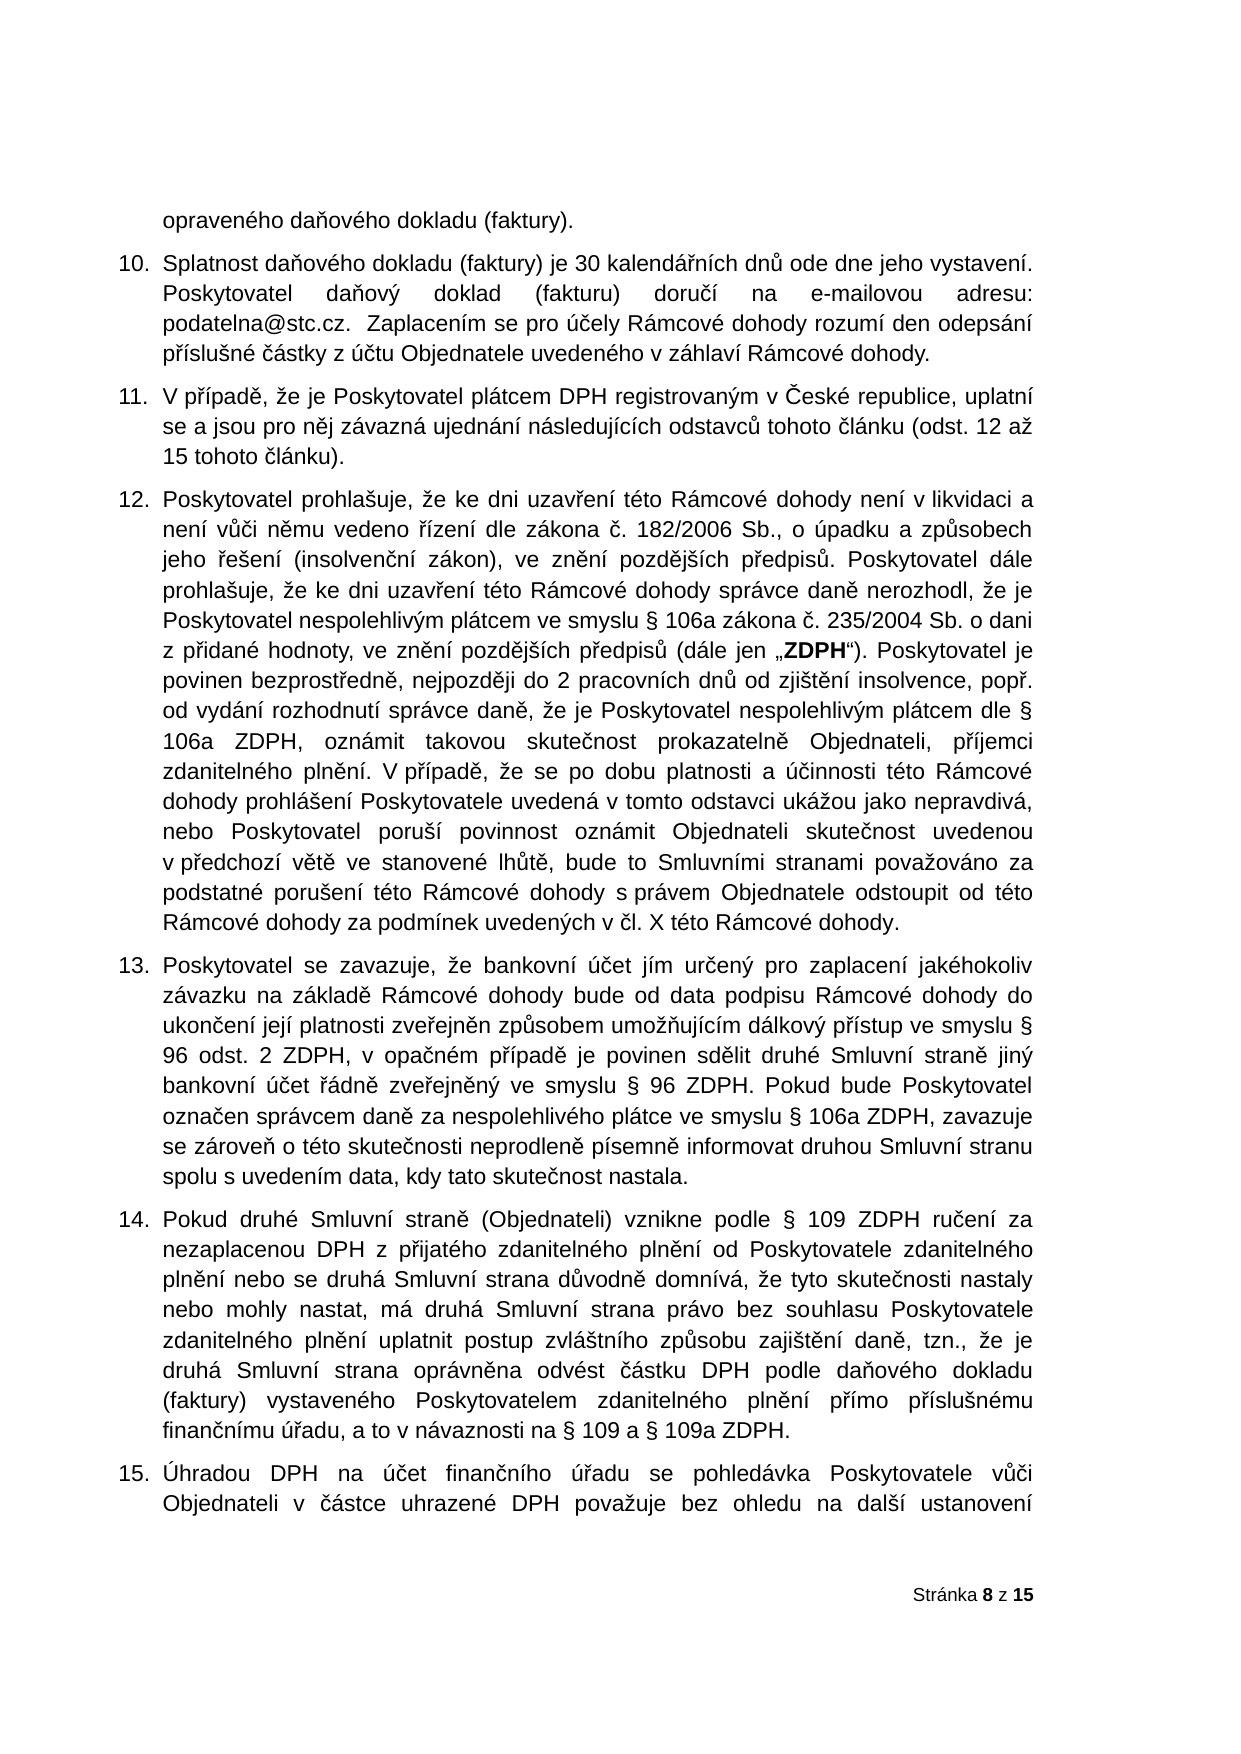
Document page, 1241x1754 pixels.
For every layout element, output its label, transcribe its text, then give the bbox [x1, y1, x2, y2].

list Poskytovatel se zavazuje, že bankovní účet jím určený pro zaplacení jakéhokoliv závazku na základě Rámcové dohody bude od data podpisu Rámcové dohody do ukončení její platnosti zveřejněn způsobem umožňujícím dálkový přístup ve smyslu § 96 odst. 2 ZDPH, v opačném případě je povinen sdělit druhé Smluvní straně jiný bankovní účet řádně zveřejněný ve smyslu § 96 ZDPH. Pokud bude Poskytovatel označen správcem daně za nespolehlivého plátce ve smyslu § 106a ZDPH, zavazuje se zároveň o této skutečnosti neprodleně písemně informovat druhou Smluvní stranu spolu s uvedením data, kdy tato skutečnost nastala. [118, 952, 1033, 1189]
list Poskytovatel prohlašuje, že ke dni uzavření této Rámcové dohody není v likvidaci a není vůči němu vedeno řízení dle zákona č. 182/2006 Sb., o úpadku a způsobech jeho řešení (insolvenční zákon), ve znění pozdějších předpisů. Poskytovatel dále prohlašuje, že ke dni uzavření této Rámcové dohody správce daně nerozhodl, že je Poskytovatel nespolehlivým plátcem ve smyslu § 106a zákona č. 235/2004 Sb. o dani z přidané hodnoty, ve znění pozdějších předpisů (dále jen „ZDPH“). Poskytovatel je povinen bezprostředně, nejpozději do 2 pracovních dnů od zjištění insolvence, popř. od vydání rozhodnutí správce daně, že je Poskytovatel nespolehlivým plátcem dle § 106a ZDPH, oznámit takovou skutečnost prokazatelně Objednateli, příjemci zdanitelného plnění. V případě, že se po dobu platnosti a účinnosti této Rámcové dohody prohlášení Poskytovatele uvedená v tomto odstavci ukážou jako nepravdivá, nebo Poskytovatel poruší povinnost oznámit Objednateli skutečnost uvedenou v předchozí větě ve stanovené lhůtě, bude to Smluvními stranami považováno za podstatné porušení této Rámcové dohody s právem Objednatele odstoupit od této Rámcové dohody za podmínek uvedených v čl. X této Rámcové dohody. [118, 486, 1033, 935]
list Pokud druhé Smluvní straně (Objednateli) vznikne podle § 109 ZDPH ručení za nezaplacenou DPH z přijatého zdanitelného plnění od Poskytovatele zdanitelného plnění nebo se druhá Smluvní strana důvodně domnívá, že tyto skutečnosti nastaly nebo mohly nastat, má druhá Smluvní strana právo bez souhlasu Poskytovatele zdanitelného plnění uplatnit postup zvláštního způsobu zajištění daně, tzn., že je druhá Smluvní strana oprávněna odvést částku DPH podle daňového dokladu (faktury) vystaveného Poskytovatelem zdanitelného plnění přímo příslušnému finančnímu úřadu, a to v návaznosti na § 109 a § 109a ZDPH. [118, 1206, 1033, 1443]
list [118, 207, 1033, 233]
list Splatnost daňového dokladu (faktury) je 30 kalendářních dnů ode dne jeho vystavení. Poskytovatel daňový doklad (fakturu) doručí na e-mailovou adresu: podatelna@stc.cz. Zaplacením se pro účely Rámcové dohody rozumí den odepsání příslušné částky z účtu Objednatele uvedeného v záhlaví Rámcové dohody. [118, 249, 1033, 366]
list V případě, že je Poskytovatel plátcem DPH registrovaným v České republice, uplatní se a jsou pro něj závazná ujednání následujících odstavců tohoto článku (odst. 12 až 15 tohoto článku). [118, 383, 1033, 469]
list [118, 1460, 1033, 1516]
